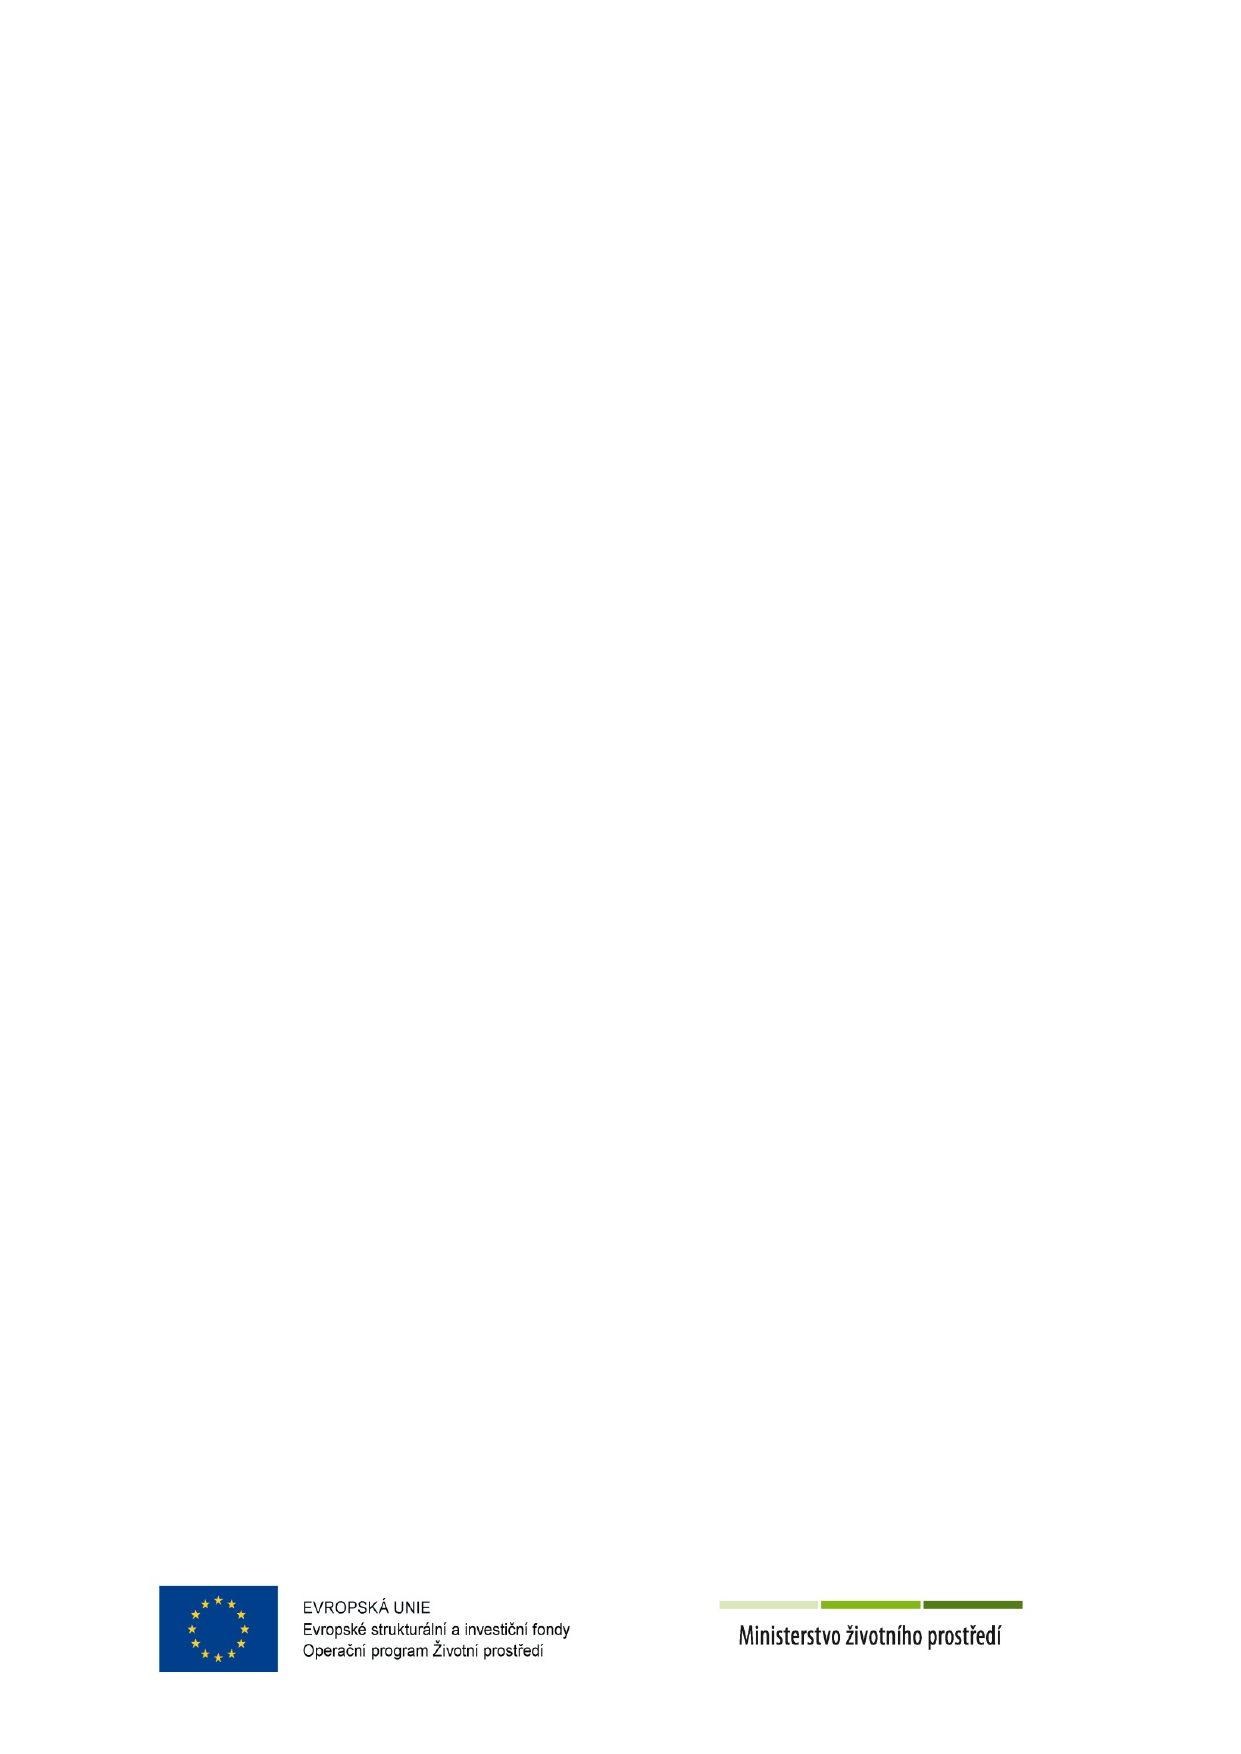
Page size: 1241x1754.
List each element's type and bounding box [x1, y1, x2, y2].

picture [148, 1575, 1092, 1681]
